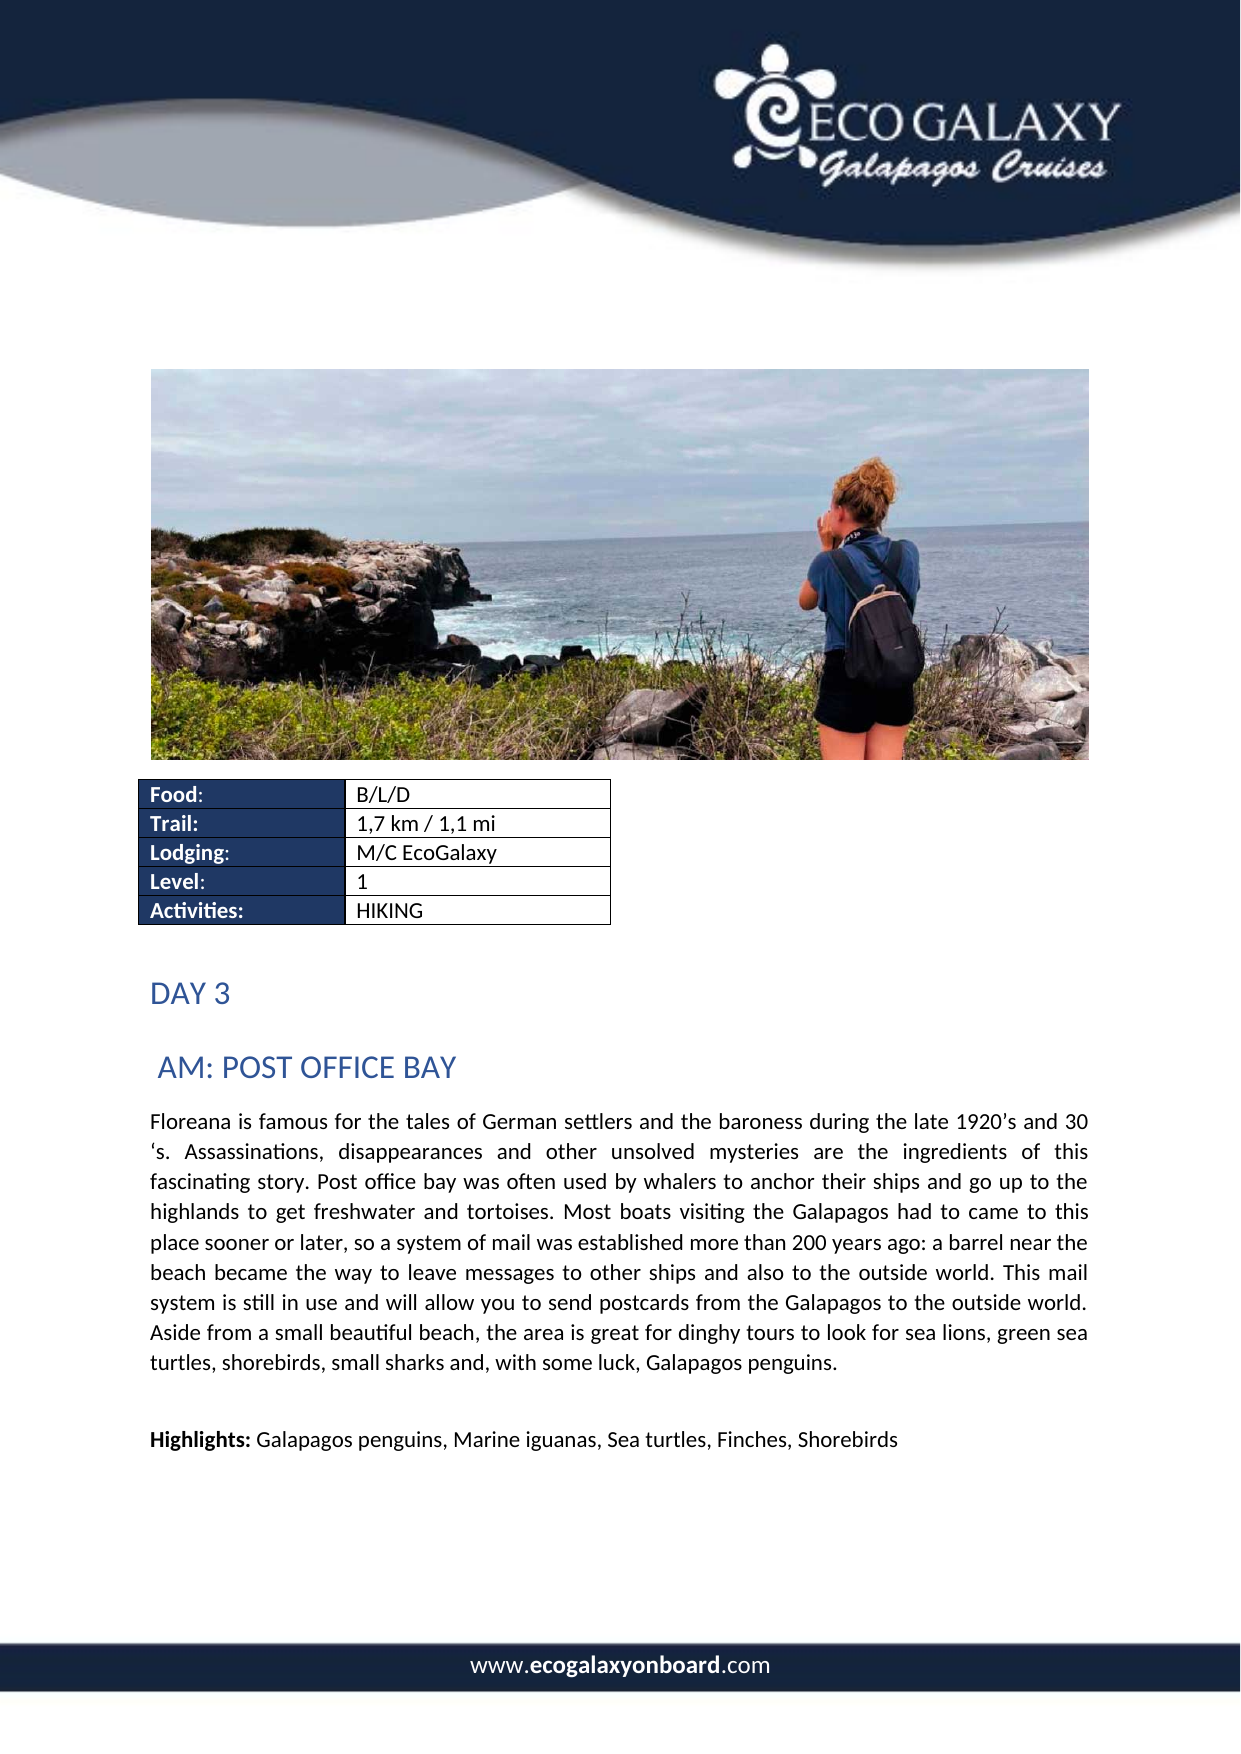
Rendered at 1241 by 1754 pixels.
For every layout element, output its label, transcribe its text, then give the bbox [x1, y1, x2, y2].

picture [151, 369, 1089, 760]
picture [0, 1604, 1241, 1732]
table_header B/L/D [346, 780, 610, 808]
table_cell Activities: [139, 896, 344, 924]
table_cell 1,7 km / 1,1 mi [346, 809, 610, 837]
picture [0, 0, 1241, 302]
text Highlights: Galapagos penguins, Marine iguanas, Sea turtles, Finches, Shorebirds [150, 1426, 1090, 1453]
table_cell HIKING [346, 896, 610, 924]
table_header Food: [139, 780, 344, 808]
table_cell Trail: [139, 809, 344, 837]
table_cell M/C EcoGalaxy [346, 838, 610, 866]
text DAY 3 [150, 972, 1090, 1013]
text Floreana is famous for the tales of German settlers and the baroness during the late 1920’s and 30 ‘s. Assassinations, disappearances and other unsolved mysteries are the ingredients of this fascinating story. Post office bay was often used by whalers to anchor their ships and go up to the highlands to get freshwater and tortoises. Most boats visiting the Galapagos had to came to this place sooner or later, so a system of mail was established more than 200 years ago: a barrel near the beach became the way to leave messages to other ships and also to the outside world. This mail system is still in use and will allow you to send postcards from the Galapagos to the outside world. Aside from a small beautiful beach, the area is great for dinghy tours to look for sea lions, green sea turtles, shorebirds, small sharks and, with some luck, Galapagos penguins. [150, 1107, 1090, 1376]
table_cell Lodging: [139, 838, 344, 866]
table_cell 1 [346, 867, 610, 895]
table_cell Level: [139, 867, 344, 895]
text AM: POST OFFICE BAY [150, 1046, 1090, 1087]
